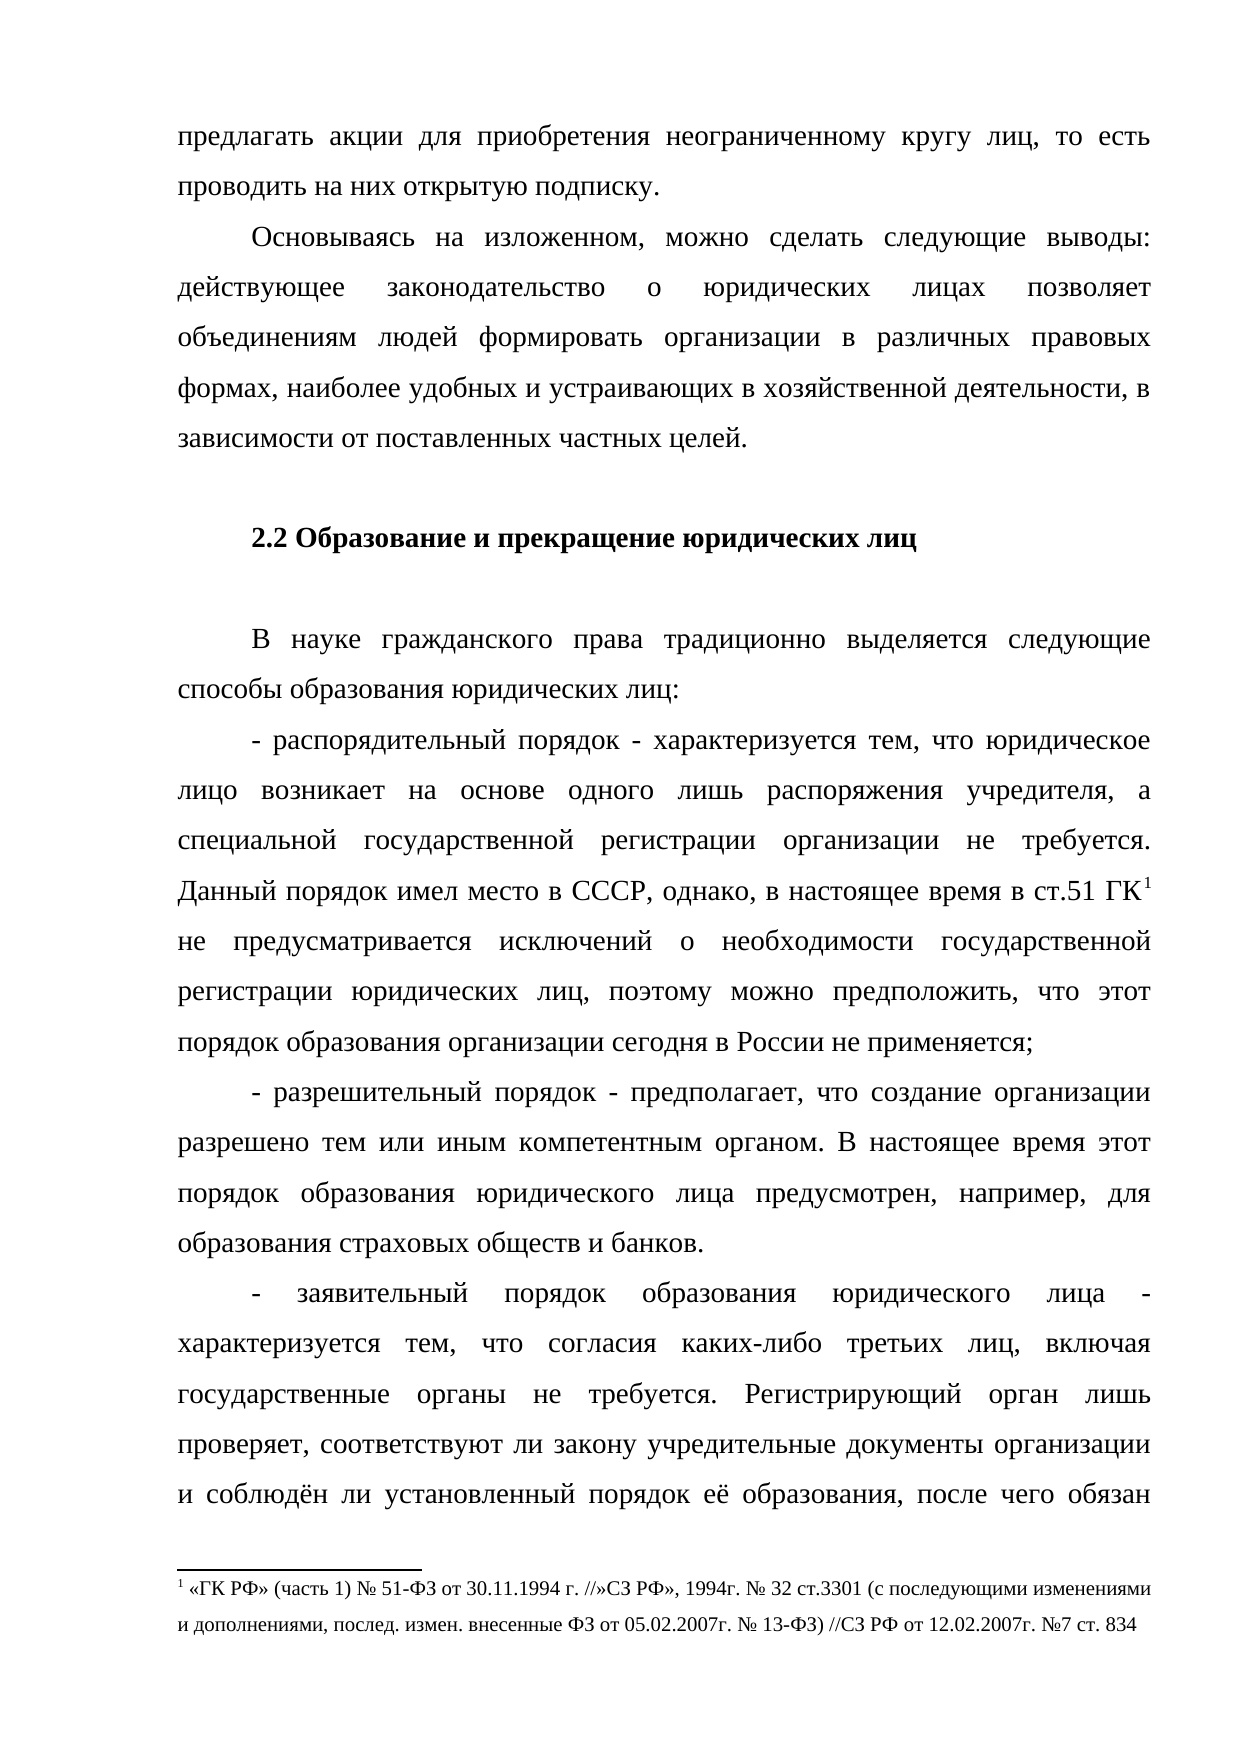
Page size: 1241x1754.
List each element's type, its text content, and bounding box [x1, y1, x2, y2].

text Законодательство предусматривает два типа АО: закрытое и открытое. Основные отличия состоят в том, что закрытое акционерное общество обязано распределять все акции новых выпусков между конкретными заранее известными лицами, а открытое акционерное общество вправе предлагать акции для приобретения неограниченному кругу лиц, то есть проводить на них открытую подписку. [177, 118, 1152, 202]
text - разрешительный порядок - предполагает, что создание организации разрешено тем или иным компетентным органом. В настоящее время этот порядок образования юридического лица предусмотрен, например, для образования страховых обществ и банков. [177, 1074, 1152, 1258]
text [177, 1275, 1152, 1510]
subtitle 2.2 Образование и прекращение юридических лиц [177, 521, 1152, 554]
text В науке гражданского права традиционно выделяется следующие способы образования юридических лиц: [177, 621, 1152, 705]
text Основываясь на изложенном, можно сделать следующие выводы: действующее законодательство о юридических лицах позволяет объединениям людей формировать организации в различных правовых формах, наиболее удобных и устраивающих в хозяйственной деятельности, в зависимости от поставленных частных целей. [177, 219, 1152, 453]
text - распорядительный порядок - характеризуется тем, что юридическое лицо возникает на основе одного лишь распоряжения учредителя, а специальной государственной регистрации организации не требуется. Данный порядок имел место в СССР, однако, в настоящее время в ст.51 ГК не предусматривается исключений о необходимости государственной регистрации юридических лиц, поэтому можно предположить, что этот порядок образования организации сегодня в России не применяется; [177, 722, 1152, 1057]
